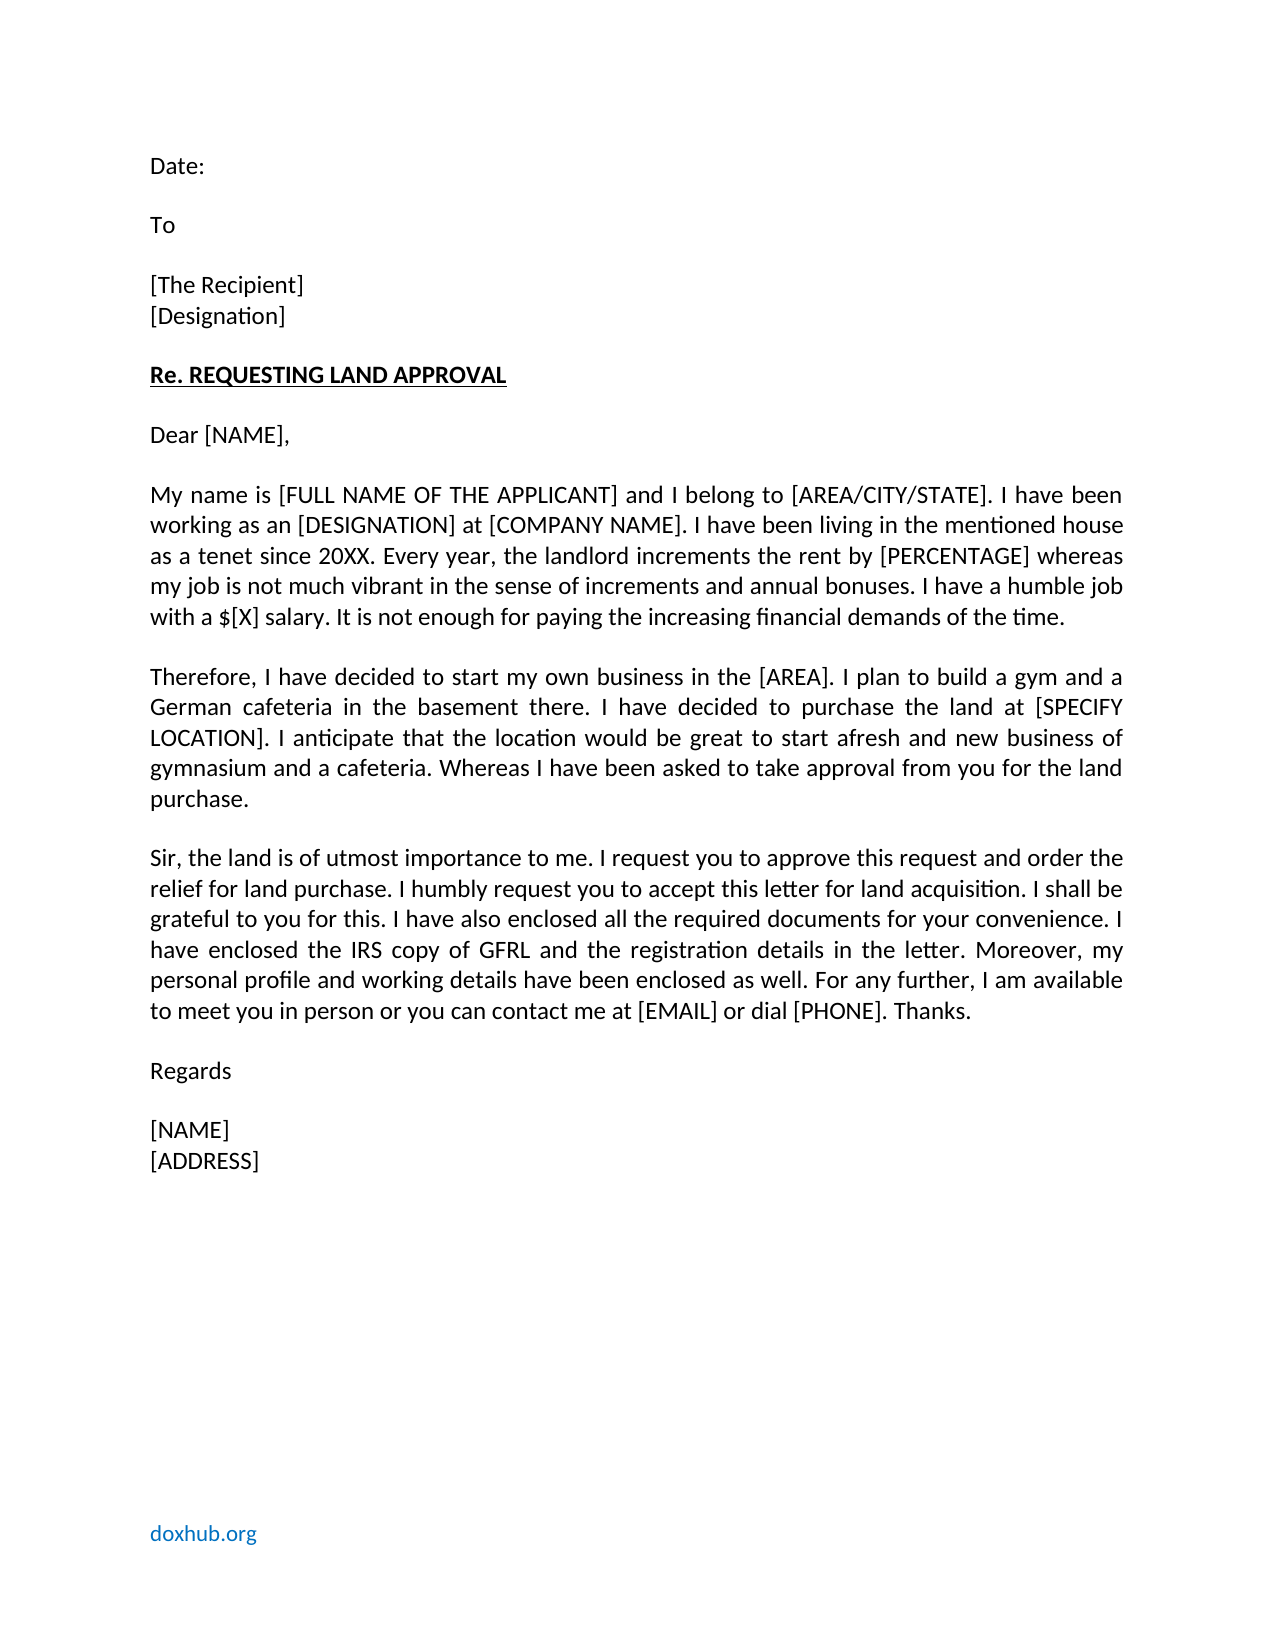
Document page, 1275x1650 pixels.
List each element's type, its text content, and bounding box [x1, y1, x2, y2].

text Sir, the land is of utmost importance to me. I request you to approve this request and order the relief for land purchase. I humbly request you to accept this letter for land acquisition. I shall be grateful to you for this. I have also enclosed all the required documents for your convenience. I have enclosed the IRS copy of GFRL and the registration details in the letter. Moreover, my personal profile and working details have been enclosed as well. For any further, I am available to meet you in person or you can contact me at [EMAIL] or dial [PHONE]. Thanks. [150, 842, 1125, 1026]
text Re. REQUESTING LAND APPROVAL [150, 359, 1125, 390]
text Dear [NAME], [150, 419, 1125, 450]
text Date: [150, 150, 1125, 181]
text [The Recipient] [Designation] [150, 269, 1125, 330]
text Regards [150, 1055, 1125, 1085]
text To [150, 210, 1125, 240]
text My name is [FULL NAME OF THE APPLICANT] and I belong to [AREA/CITY/STATE]. I have been working as an [DESIGNATION] at [COMPANY NAME]. I have been living in the mentioned house as a tenet since 20XX. Every year, the landlord increments the rent by [PERCENTAGE] whereas my job is not much vibrant in the sense of increments and annual bonuses. I have a humble job with a $[X] salary. It is not enough for paying the increasing financial demands of the time. [150, 479, 1125, 632]
text Therefore, I have decided to start my own business in the [AREA]. I plan to build a gym and a German cafeteria in the basement there. I have decided to purchase the land at [SPECIFY LOCATION]. I anticipate that the location would be great to start afresh and new business of gymnasium and a cafeteria. Whereas I have been asked to take approval from you for the land purchase. [150, 661, 1125, 813]
text [NAME] [ADDRESS] [150, 1114, 1125, 1176]
